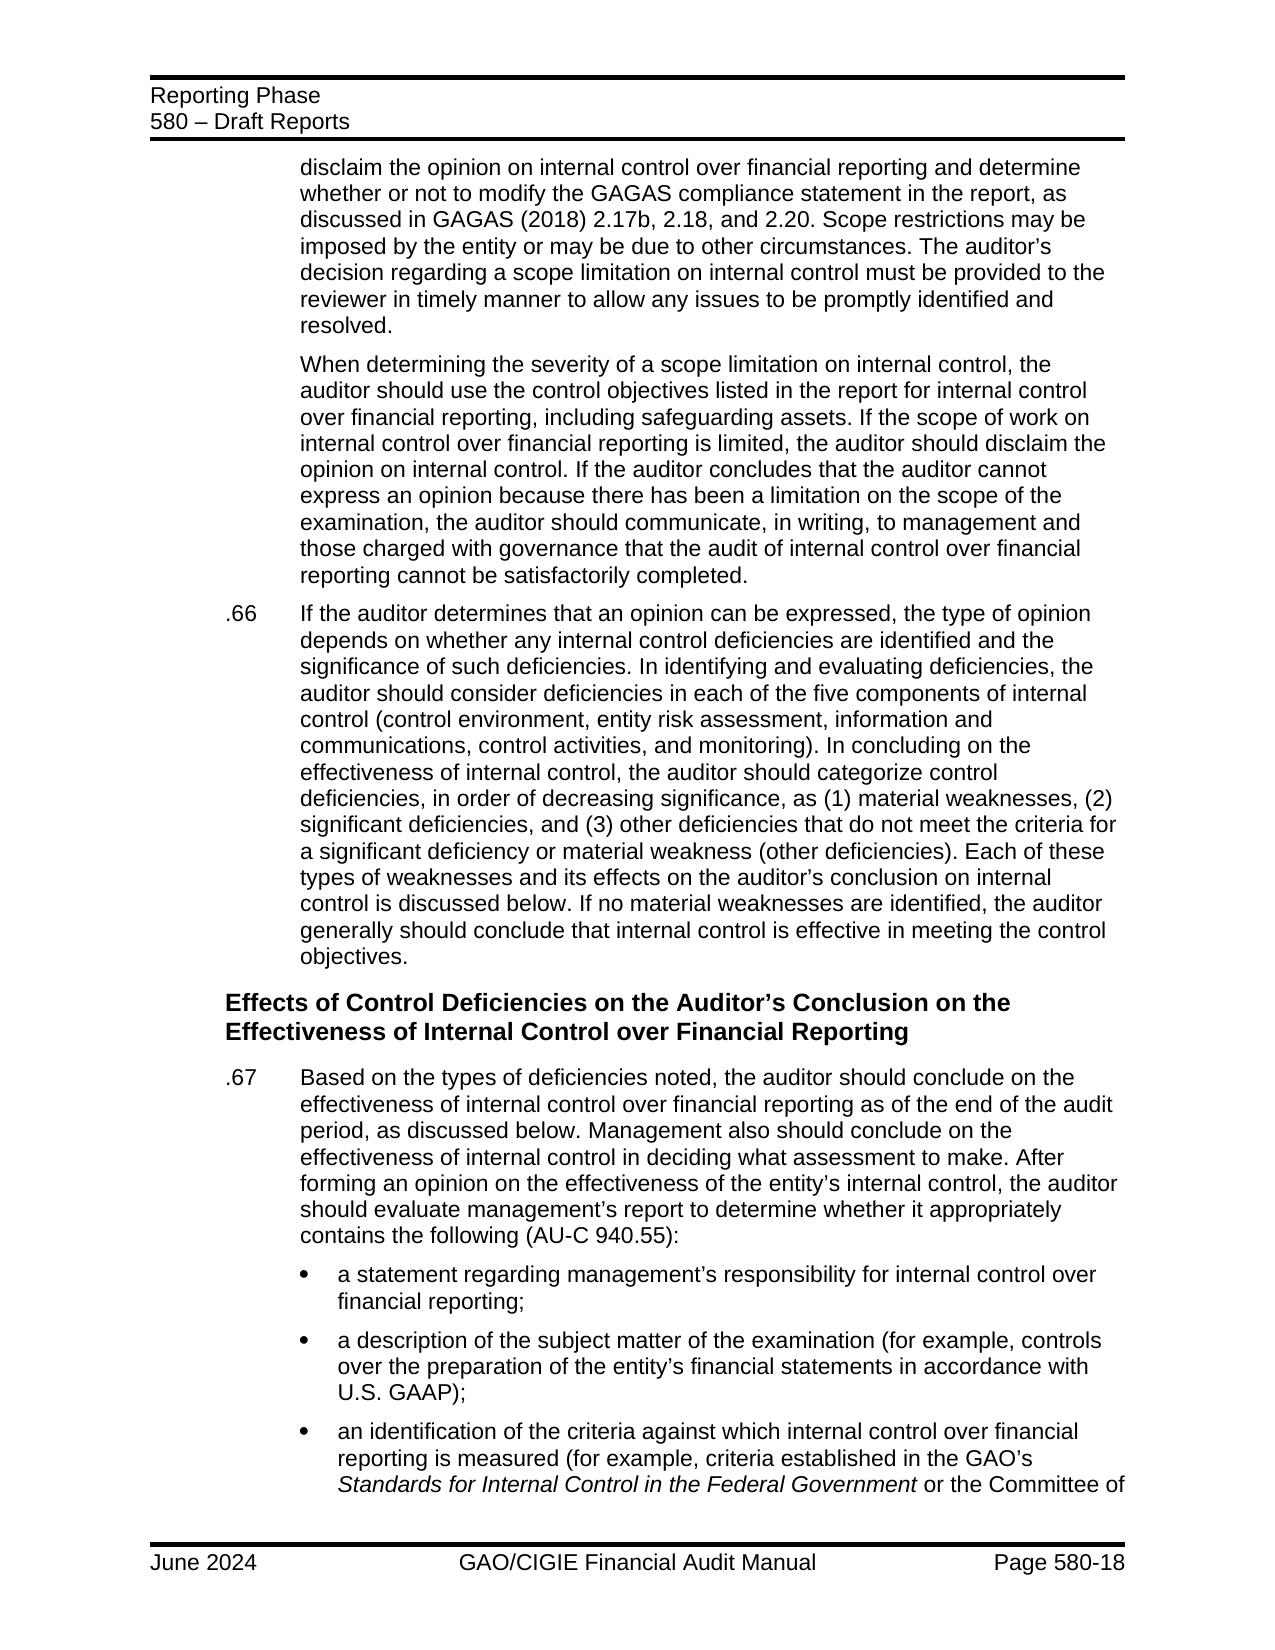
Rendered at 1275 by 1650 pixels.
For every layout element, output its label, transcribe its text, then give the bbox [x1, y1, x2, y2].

text a description of the subject matter of the examination (for example, controls over the preparation of the entity’s financial statements in accordance with U.S. GAAP); [300, 1327, 1125, 1406]
text a statement regarding management’s responsibility for internal control over financial reporting; [300, 1261, 1125, 1314]
subtitle Effects of Control Deficiencies on the Auditor’s Conclusion on the Effectiveness of Internal Control over Financial Reporting [225, 988, 1125, 1046]
text If the auditor determines that an opinion can be expressed, the type of opinion depends on whether any internal control deficiencies are identified and the significance of such deficiencies. In identifying and evaluating deficiencies, the auditor should consider deficiencies in each of the five components of internal control (control environment, entity risk assessment, information and communications, control activities, and monitoring). In concluding on the effectiveness of internal control, the auditor should categorize control deficiencies, in order of decreasing significance, as (1) material weaknesses, (2) significant deficiencies, and (3) other deficiencies that do not meet the criteria for a significant deficiency or material weakness (other deficiencies). Each of these types of weaknesses and its effects on the auditor’s conclusion on internal control is discussed below. If no material weaknesses are identified, the auditor generally should conclude that internal control is effective in meeting the control objectives. [225, 600, 1125, 969]
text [225, 154, 1125, 338]
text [300, 1418, 1125, 1497]
text Based on the types of deficiencies noted, the auditor should conclude on the effectiveness of internal control over financial reporting as of the end of the audit period, as discussed below. Management also should conclude on the effectiveness of internal control in deciding what assessment to make. After forming an opinion on the effectiveness of the entity’s internal control, the auditor should evaluate management’s report to determine whether it appropriately contains the following (AU-C 940.55): [225, 1064, 1125, 1249]
text When determining the severity of a scope limitation on internal control, the auditor should use the control objectives listed in the report for internal control over financial reporting, including safeguarding assets. If the scope of work on internal control over financial reporting is limited, the auditor should disclaim the opinion on internal control. If the auditor concludes that the auditor cannot express an opinion because there has been a limitation on the scope of the examination, the auditor should communicate, in writing, to management and those charged with governance that the audit of internal control over financial reporting cannot be satisfactorily completed. [300, 351, 1125, 588]
